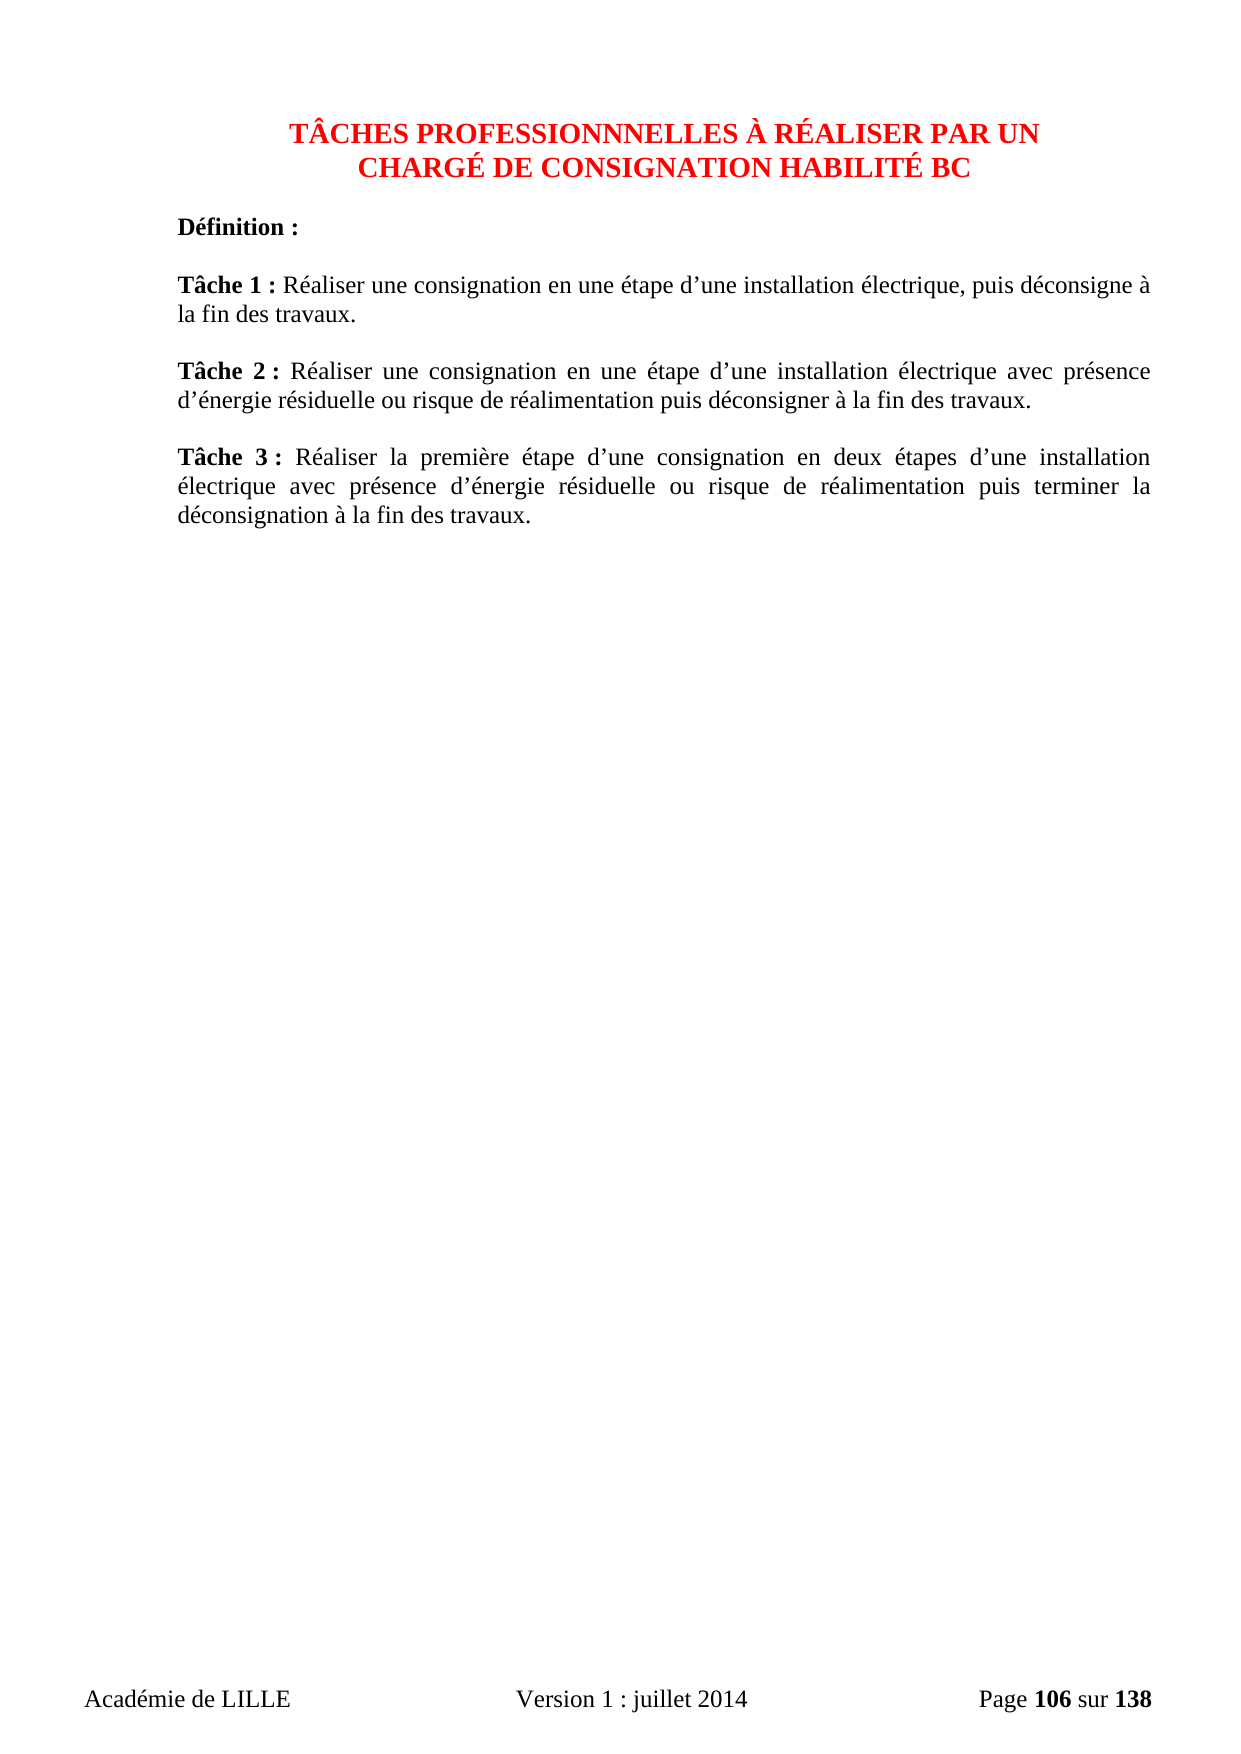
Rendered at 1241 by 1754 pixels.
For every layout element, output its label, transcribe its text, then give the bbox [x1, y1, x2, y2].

list Tâche 3 : Réaliser la première étape d’une consignation en deux étapes d’une installation électrique avec présence d’énergie résiduelle ou risque de réalimentation puis terminer la déconsignation à la fin des travaux. [177, 442, 1152, 529]
list CHARGÉ DE CONSIGNATION HABILITÉ BC [177, 150, 1152, 184]
list Tâche 2 : Réaliser une consignation en une étape d’une installation électrique avec présence d’énergie résiduelle ou risque de réalimentation puis déconsigner à la fin des travaux. [177, 356, 1152, 414]
list Tâche 1 : Réaliser une consignation en une étape d’une installation électrique, puis déconsigne à la fin des travaux. [177, 270, 1152, 327]
list Définition : [177, 212, 1152, 241]
list TÂCHES PROFESSIONNNELLES À RÉALISER PAR UN [177, 117, 1152, 150]
